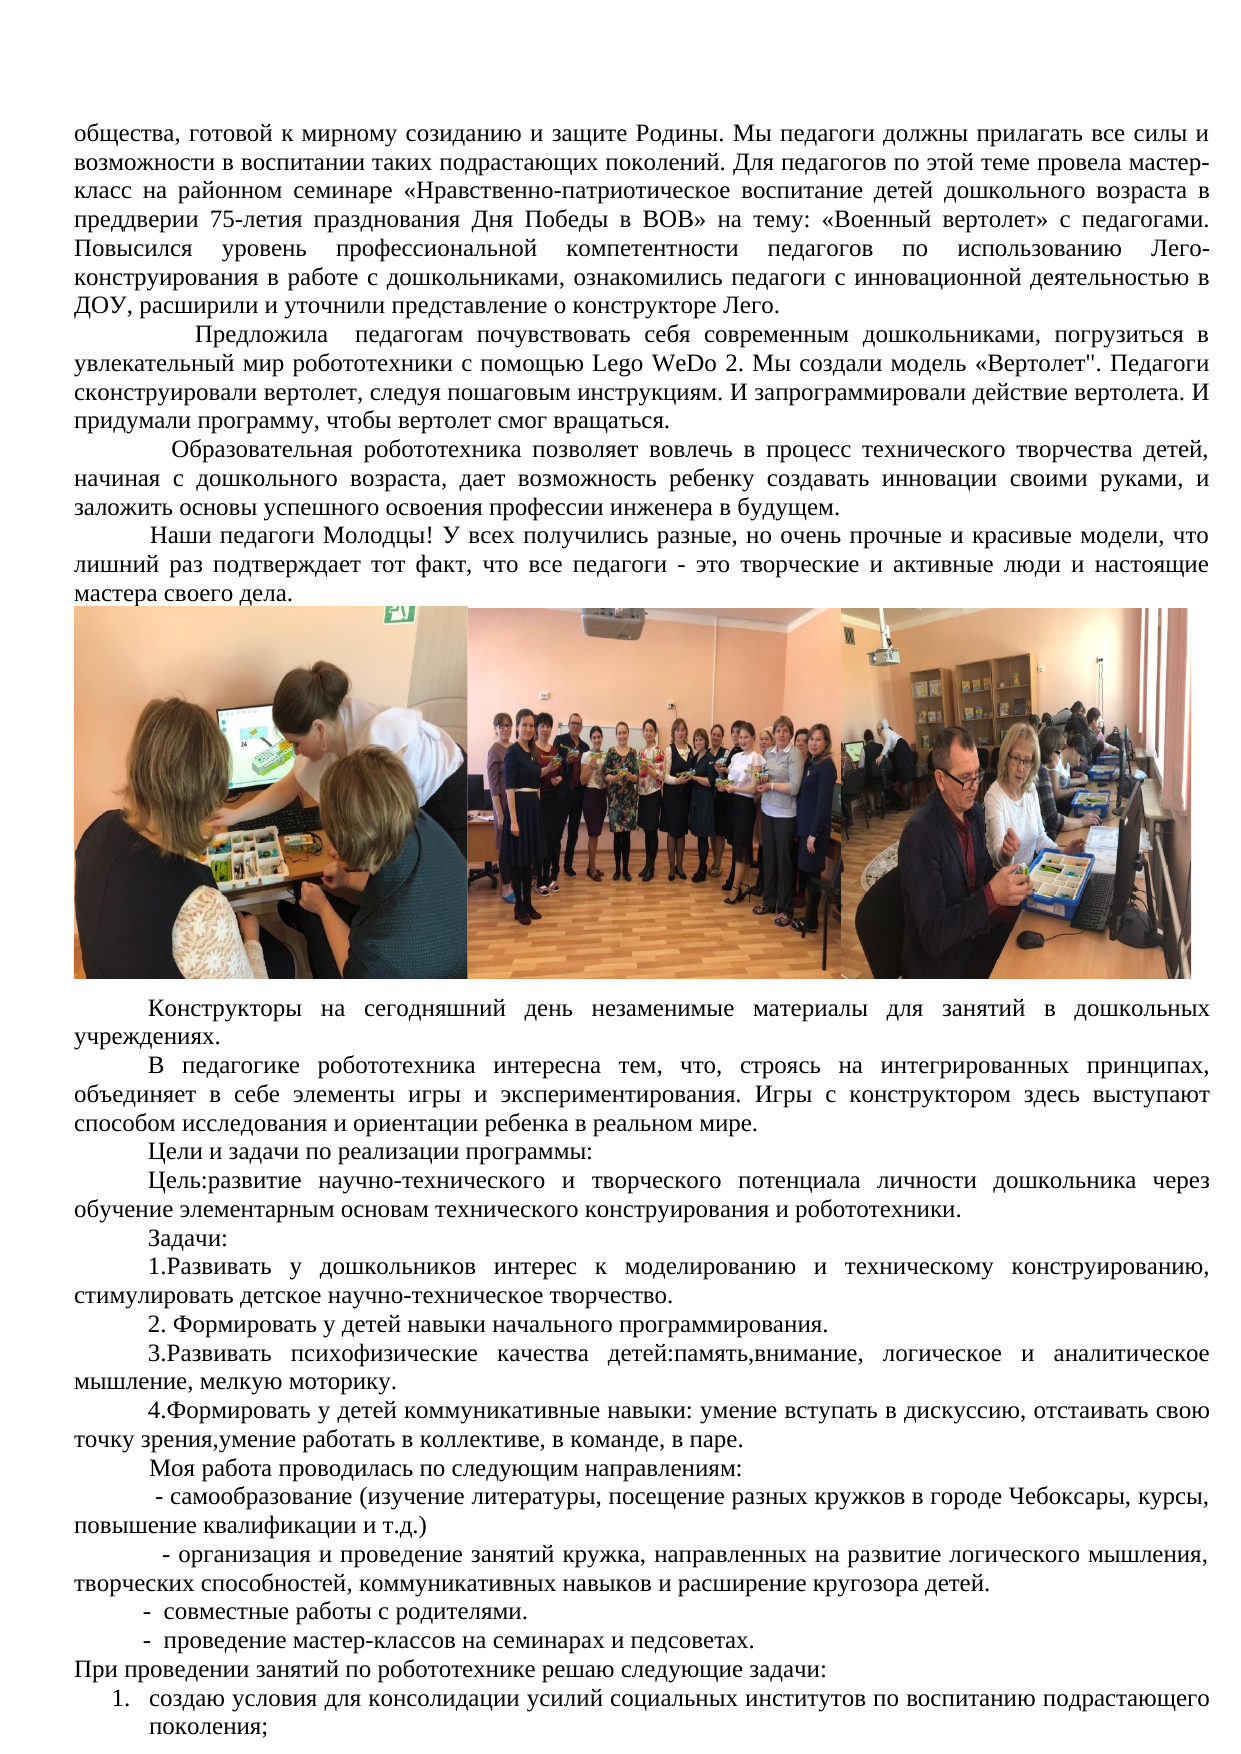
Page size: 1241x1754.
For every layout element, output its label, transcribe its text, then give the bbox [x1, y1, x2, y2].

text При проведении занятий по робототехнике решаю следующие задачи: [74, 1654, 1211, 1683]
text Цель:развитие научно-технического и творческого потенциала личности дошкольника через обучение элементарным основам технического конструирования и робототехники. [74, 1165, 1211, 1223]
text Конструкторы на сегодняшний день незаменимые материалы для занятий в дошкольных учреждениях. [74, 993, 1211, 1050]
text В педагогике робототехника интересна тем, что, строясь на интегрированных принципах, объединяет в себе элементы игры и экспериментирования. Игры с конструктором здесь выступают способом исследования и ориентации ребенка в реальном мире. [74, 1050, 1211, 1136]
text 2. Формировать у детей навыки начального программирования. [74, 1309, 1211, 1338]
text Предложила педагогам почувствовать себя современным дошкольниками, погрузиться в увлекательный мир робототехники с помощью Lego WeDo 2. Мы создали модель «Вертолет". Педагоги сконструировали вертолет, следуя пошаговым инструкциям. И запрограммировали действие вертолета. И придумали программу, чтобы вертолет смог вращаться. [74, 319, 1211, 434]
text Наши педагоги Молодцы! У всех получились разные, но очень прочные и красивые модели, что лишний раз подтверждает тот факт, что все педагоги - это творческие и активные люди и настоящие мастера своего дела. [74, 521, 1211, 607]
text - организация и проведение занятий кружка, направленных на развитие логического мышления, творческих способностей, коммуникативных навыков и расширение кругозора детей. [74, 1539, 1211, 1596]
text Моя работа проводилась по следующим направлениям: [74, 1453, 1211, 1481]
text 3.Развивать психофизические качества детей:память,внимание, логическое и аналитическое мышление, мелкую моторику. [74, 1338, 1211, 1395]
text - самообразование (изучение литературы, посещение разных кружков в городе Чебоксары, курсы, повышение квалификации и т.д.) [74, 1481, 1211, 1539]
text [74, 118, 1211, 319]
text 4.Формировать у детей коммуникативные навыки: умение вступать в дискуссию, отстаивать свою точку зрения,умение работать в коллективе, в команде, в паре. [74, 1395, 1211, 1453]
text - совместные работы с родителями. [74, 1596, 1211, 1625]
text - проведение мастер-классов на семинарах и педсоветах. [74, 1625, 1211, 1654]
text 1.Развивать у дошкольников интерес к моделированию и техническому конструированию, стимулировать детское научно-техническое творчество. [74, 1251, 1211, 1309]
picture [73, 606, 1192, 979]
text Цели и задачи по реализации программы: [74, 1136, 1211, 1165]
list создаю условия для консолидации усилий социальных институтов по воспитанию подрастающего поколения; [111, 1683, 1211, 1740]
text Образовательная робототехника позволяет вовлечь в процесс технического творчества детей, начиная с дошкольного возраста, дает возможность ребенку создавать инновации своими руками, и заложить основы успешного освоения профессии инженера в будущем. [74, 434, 1211, 521]
text Задачи: [74, 1223, 1211, 1251]
